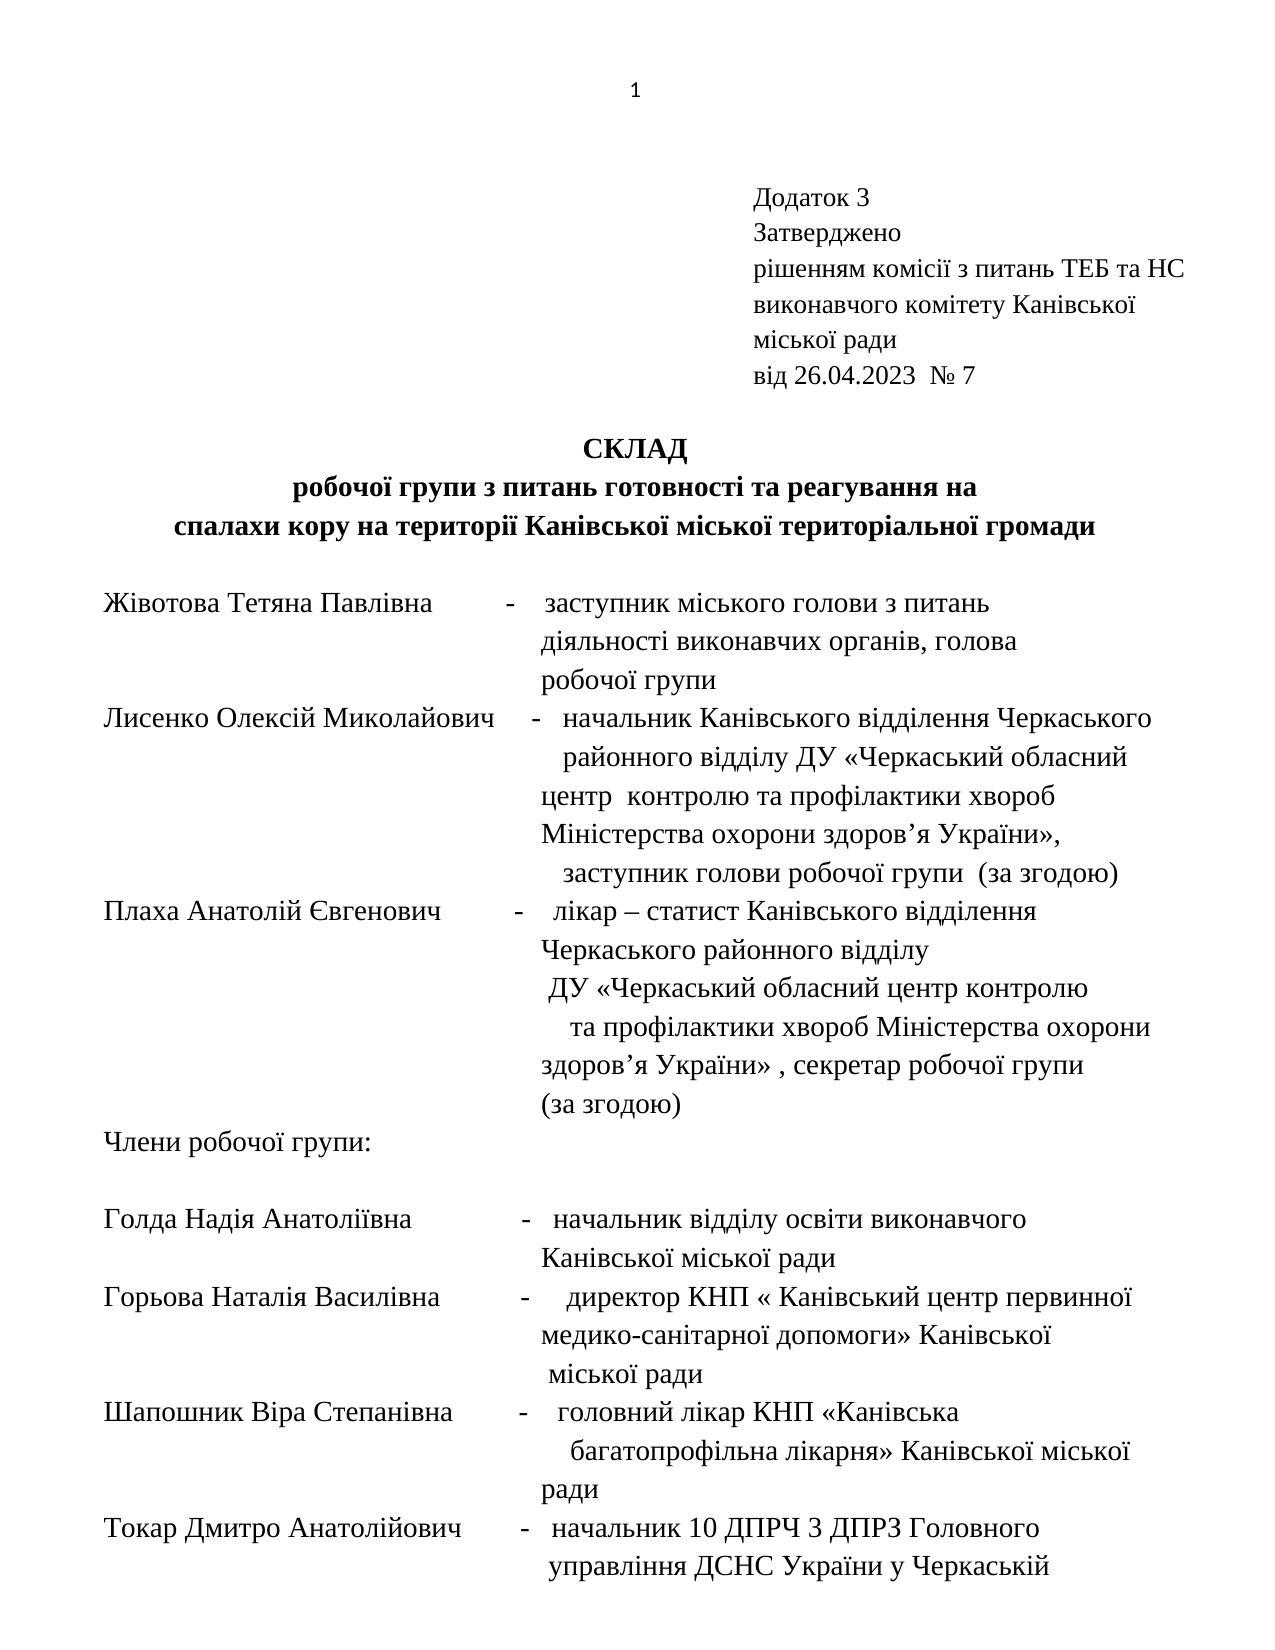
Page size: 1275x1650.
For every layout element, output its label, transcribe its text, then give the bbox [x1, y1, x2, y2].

text Канівської міської ради [103, 1240, 1167, 1274]
text Горьова Наталія Василівна - директор КНП « Канівський центр первинної [103, 1279, 1167, 1312]
text Затверджено [753, 216, 1196, 248]
text ДУ «Черкаський обласний центр контролю [103, 970, 1167, 1004]
text Плаха Анатолій Євгенович - лікар – статист Канівського відділення [103, 893, 1167, 927]
text СКЛАД [103, 431, 1167, 464]
text заступник голови робочої групи (за згодою) [103, 855, 1167, 888]
text робочої групи [103, 662, 1167, 696]
text Жівотова Тетяна Павлівна - заступник міського голови з питань [103, 585, 1167, 618]
text Члени робочої групи: [103, 1124, 1167, 1158]
text Голда Надія Анатоліївна - начальник відділу освіти виконавчого [103, 1202, 1167, 1235]
text здоров’я України» , секретар робочої групи [103, 1047, 1167, 1081]
text центр контролю та профілактики хвороб [103, 778, 1167, 811]
text Черкаського районного відділу [103, 932, 1167, 965]
text Міністерства охорони здоров’я України», [103, 816, 1167, 850]
text Токар Дмитро Анатолійович - начальник 10 ДПРЧ 3 ДПРЗ Головного [103, 1510, 1167, 1543]
text від 26.04.2023 № 7 [753, 359, 1196, 391]
text міської ради [103, 1356, 1167, 1389]
text (за згодою) [103, 1086, 1167, 1119]
text ради [103, 1471, 1167, 1505]
text Шапошник Віра Степанівна - головний лікар КНП «Канівська [103, 1394, 1167, 1428]
text та профілактики хвороб Міністерства охорони [103, 1009, 1167, 1042]
text управління ДСНС України у Черкаській [103, 1548, 1167, 1582]
text рішенням комісії з питань ТЕБ та НС виконавчого комітету Канівської міської ради [753, 252, 1196, 355]
text багатопрофільна лікарня» Канівської міської [103, 1433, 1167, 1466]
text Лисенко Олексій Миколайович - начальник Канівського відділення Черкаського [103, 701, 1167, 734]
text діяльності виконавчих органів, голова [103, 623, 1167, 657]
text медико-санітарної допомоги» Канівської [103, 1317, 1167, 1351]
text Додаток 3 [753, 181, 1196, 212]
text спалахи кору на території Канівської міської територіальної громади [103, 508, 1167, 541]
text районного відділу ДУ «Черкаський обласний [103, 739, 1167, 773]
text робочої групи з питань готовності та реагування на [103, 469, 1167, 503]
